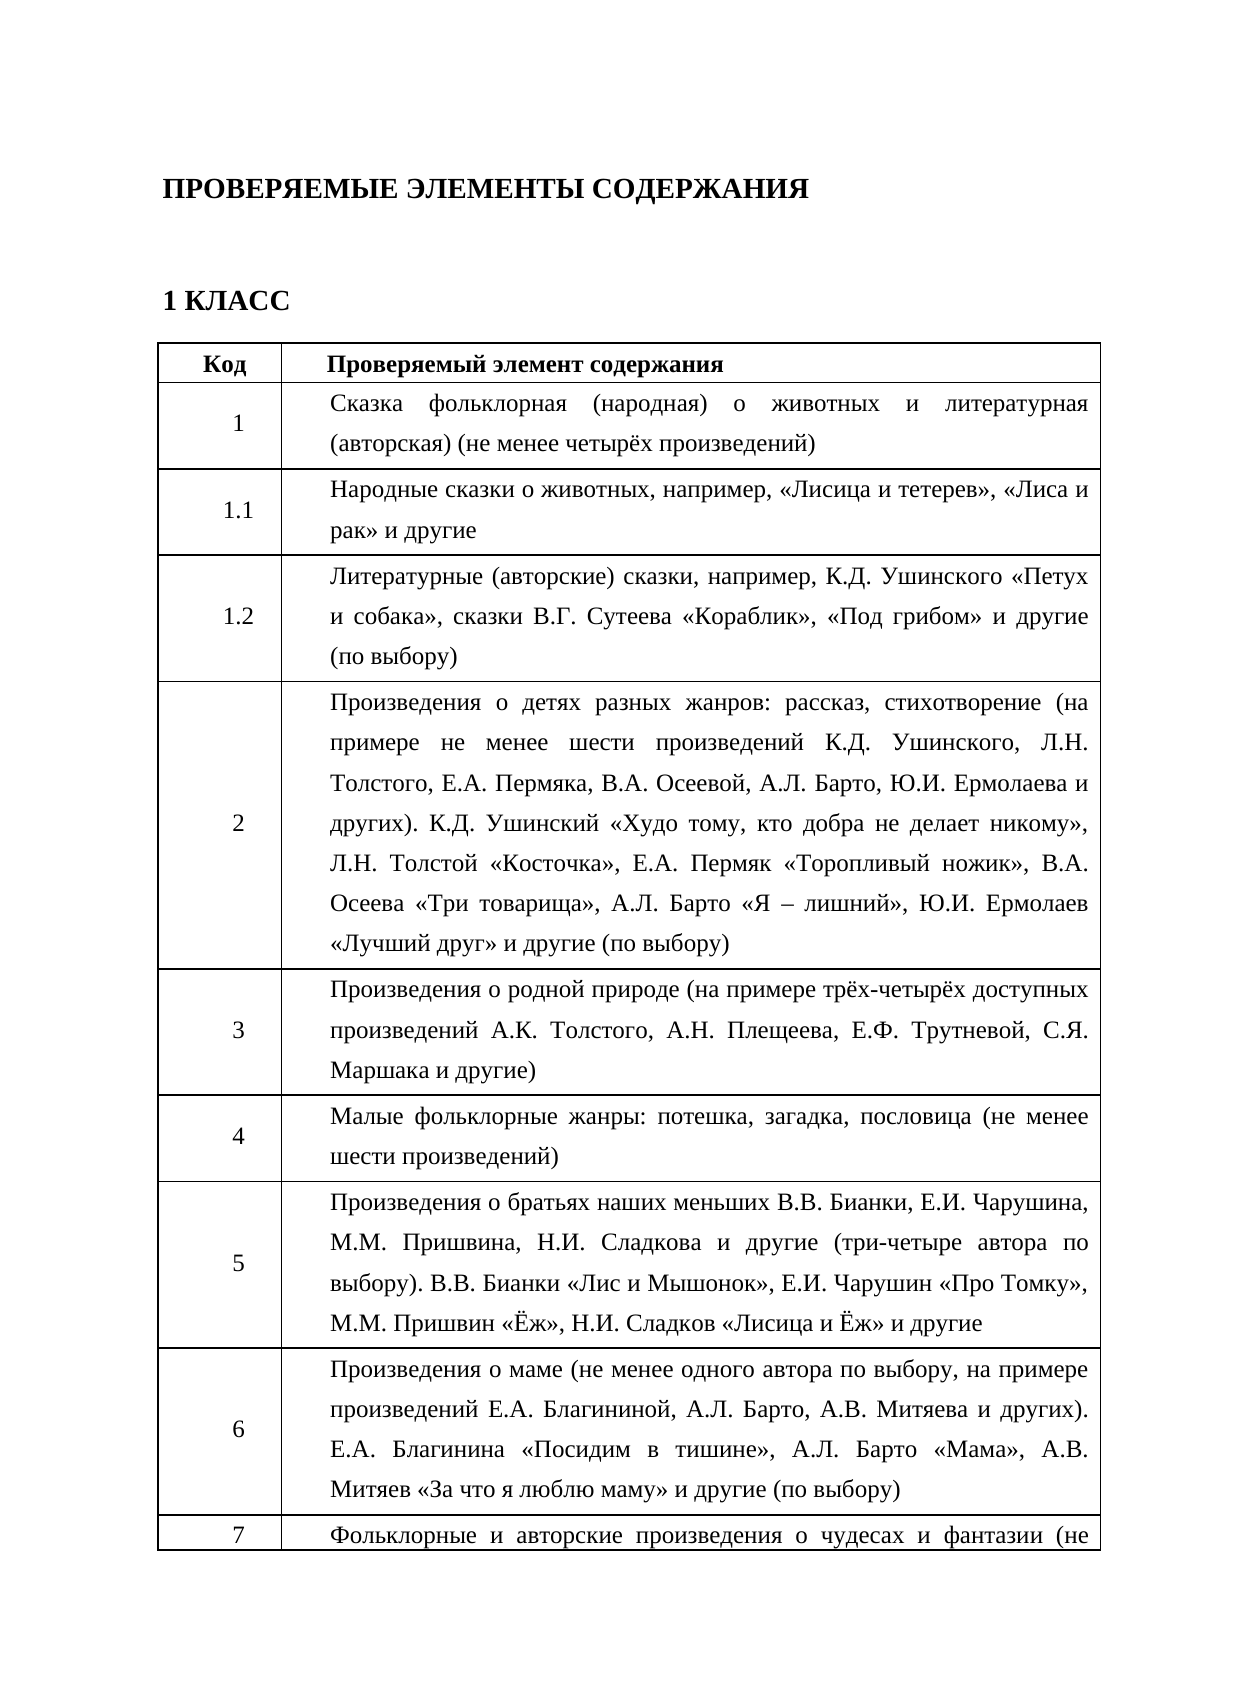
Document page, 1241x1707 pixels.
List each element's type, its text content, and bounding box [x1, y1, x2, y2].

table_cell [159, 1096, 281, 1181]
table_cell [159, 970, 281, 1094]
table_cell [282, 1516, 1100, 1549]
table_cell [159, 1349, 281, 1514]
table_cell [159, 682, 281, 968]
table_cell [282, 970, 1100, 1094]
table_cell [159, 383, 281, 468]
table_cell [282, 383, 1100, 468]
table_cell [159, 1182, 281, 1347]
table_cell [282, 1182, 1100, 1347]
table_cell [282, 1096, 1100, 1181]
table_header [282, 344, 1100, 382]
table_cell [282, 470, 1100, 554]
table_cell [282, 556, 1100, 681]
text ПРОВЕРЯЕМЫЕ ЭЛЕМЕНТЫ СОДЕРЖАНИЯ [162, 171, 1090, 204]
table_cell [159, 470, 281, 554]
text 1 КЛАСС [162, 283, 1090, 316]
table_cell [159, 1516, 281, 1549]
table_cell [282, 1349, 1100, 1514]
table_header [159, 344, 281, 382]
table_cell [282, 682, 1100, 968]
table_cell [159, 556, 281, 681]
